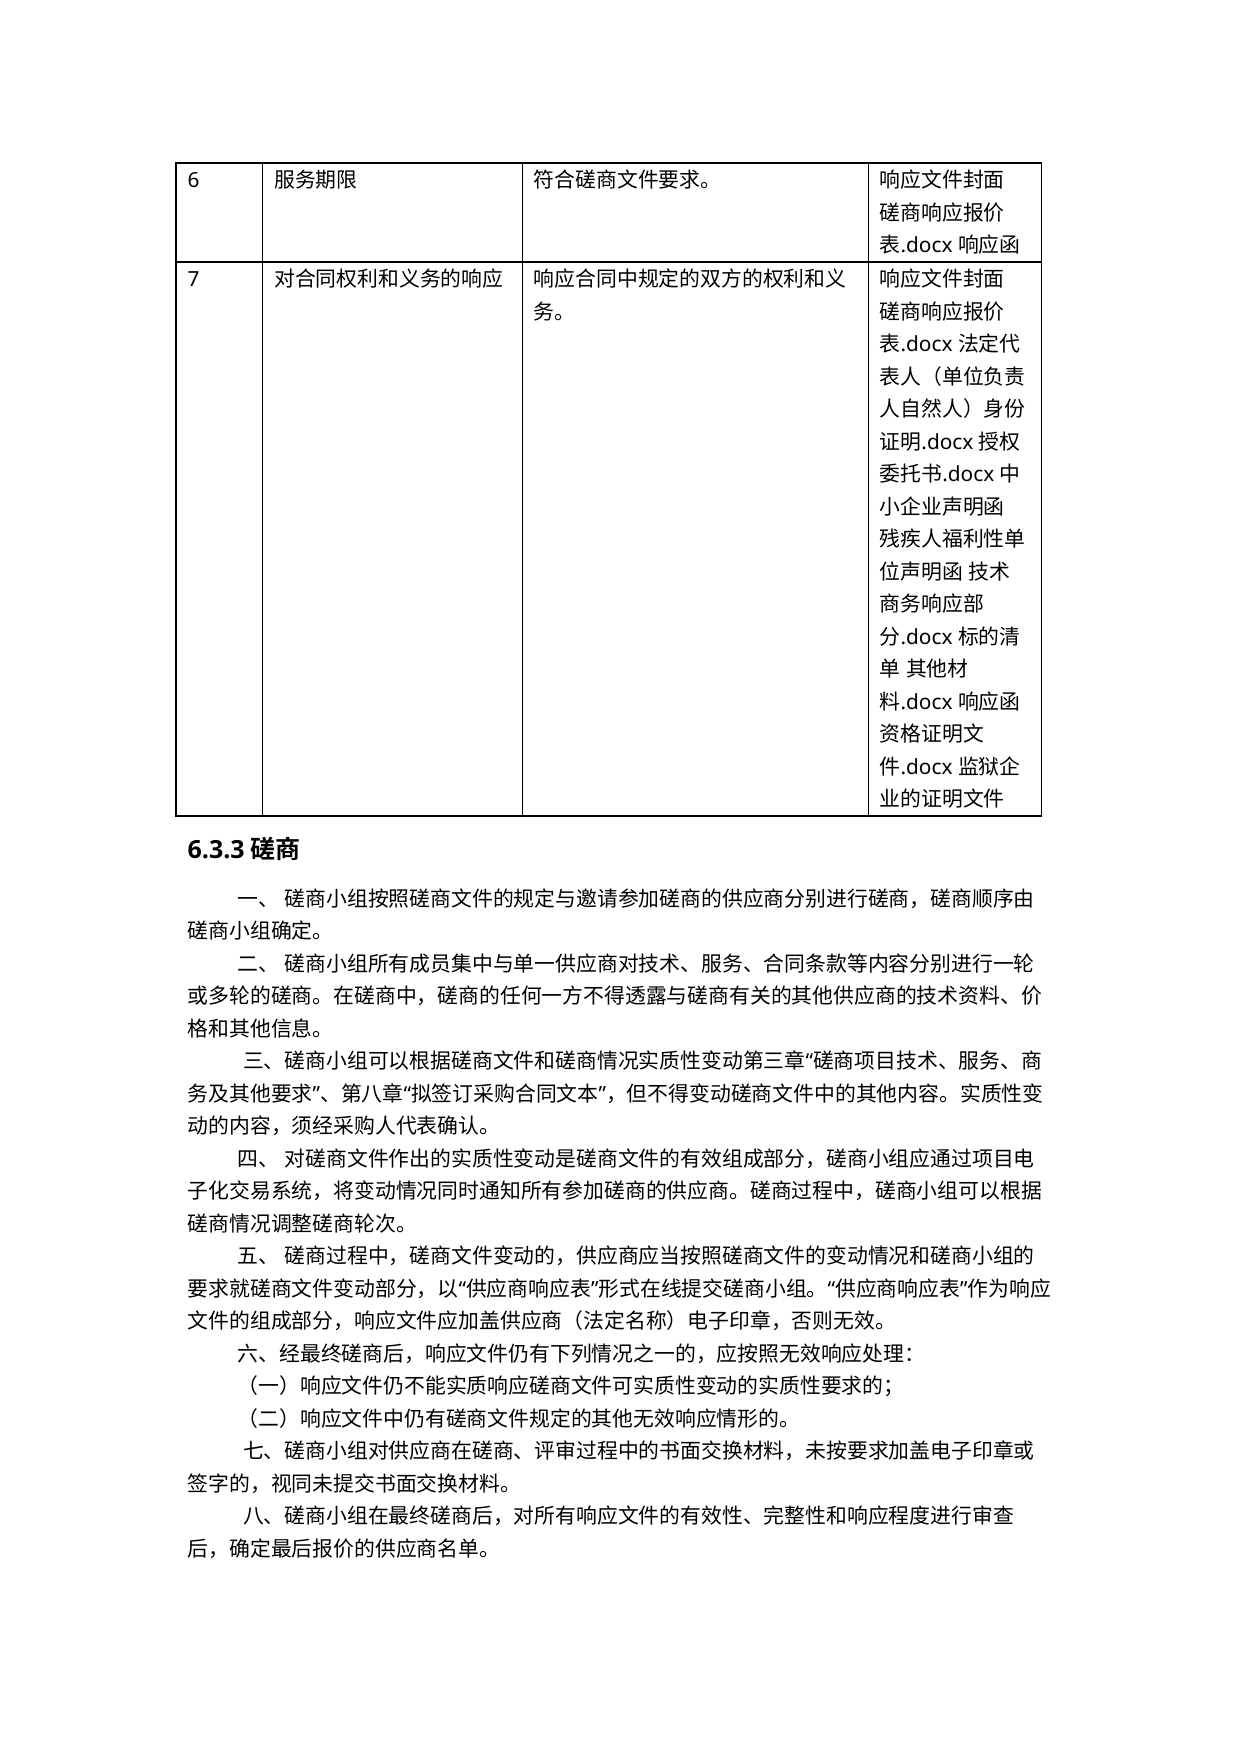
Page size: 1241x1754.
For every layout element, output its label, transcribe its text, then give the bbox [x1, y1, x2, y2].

text 七、磋商小组对供应商在磋商、评审过程中的书面交换材料，未按要求加盖电子印章或签字的，视同未提交书面交换材料。 [187, 1434, 1053, 1499]
text （一）响应文件仍不能实质响应磋商文件可实质性变动的实质性要求的； [187, 1369, 1053, 1402]
text 六、经最终磋商后，响应文件仍有下列情况之一的，应按照无效响应处理： [187, 1337, 1053, 1369]
table_cell 对合同权利和义务的响应 [263, 263, 522, 815]
table_cell 服务期限 [263, 164, 522, 261]
table_cell 7 [177, 263, 262, 815]
text 三、磋商小组可以根据磋商文件和磋商情况实质性变动第三章“磋商项目技术、服务、商务及其他要求”、第八章“拟签订采购合同文本”，但不得变动磋商文件中的其他内容。实质性变动的内容，须经采购人代表确认。 [187, 1044, 1053, 1142]
text 二、 磋商小组所有成员集中与单一供应商对技术、服务、合同条款等内容分别进行一轮或多轮的磋商。在磋商中，磋商的任何一方不得透露与磋商有关的其他供应商的技术资料、价格和其他信息。 [187, 947, 1053, 1044]
table_cell 响应文件封面 磋商响应报价表.docx 法定代表人（单位负责人自然人）身份证明.docx 授权委托书.docx 中小企业声明函 残疾人福利性单位声明函 技术商务响应部分.docx 标的清单 其他材料.docx 响应函 资格证明文件.docx 监狱企业的证明文件 [869, 263, 1041, 815]
text 四、 对磋商文件作出的实质性变动是磋商文件的有效组成部分，磋商小组应通过项目电子化交易系统，将变动情况同时通知所有参加磋商的供应商。磋商过程中，磋商小组可以根据磋商情况调整磋商轮次。 [187, 1142, 1053, 1239]
table_cell 符合磋商文件要求。 [523, 164, 868, 261]
table_cell 响应合同中规定的双方的权利和义务。 [523, 263, 868, 815]
text （二）响应文件中仍有磋商文件规定的其他无效响应情形的。 [187, 1402, 1053, 1434]
text 五、 磋商过程中，磋商文件变动的，供应商应当按照磋商文件的变动情况和磋商小组的要求就磋商文件变动部分，以“供应商响应表”形式在线提交磋商小组。“供应商响应表”作为响应文件的组成部分，响应文件应加盖供应商（法定名称）电子印章，否则无效。 [187, 1239, 1053, 1337]
text 6.3.3磋商 [187, 817, 1053, 882]
text 一、 磋商小组按照磋商文件的规定与邀请参加磋商的供应商分别进行磋商，磋商顺序由磋商小组确定。 [187, 882, 1053, 947]
table_cell 响应文件封面 磋商响应报价表.docx 响应函 [869, 164, 1041, 261]
text 八、磋商小组在最终磋商后，对所有响应文件的有效性、完整性和响应程度进行审查后，确定最后报价的供应商名单。 [187, 1499, 1053, 1564]
table_cell 6 [177, 164, 262, 261]
